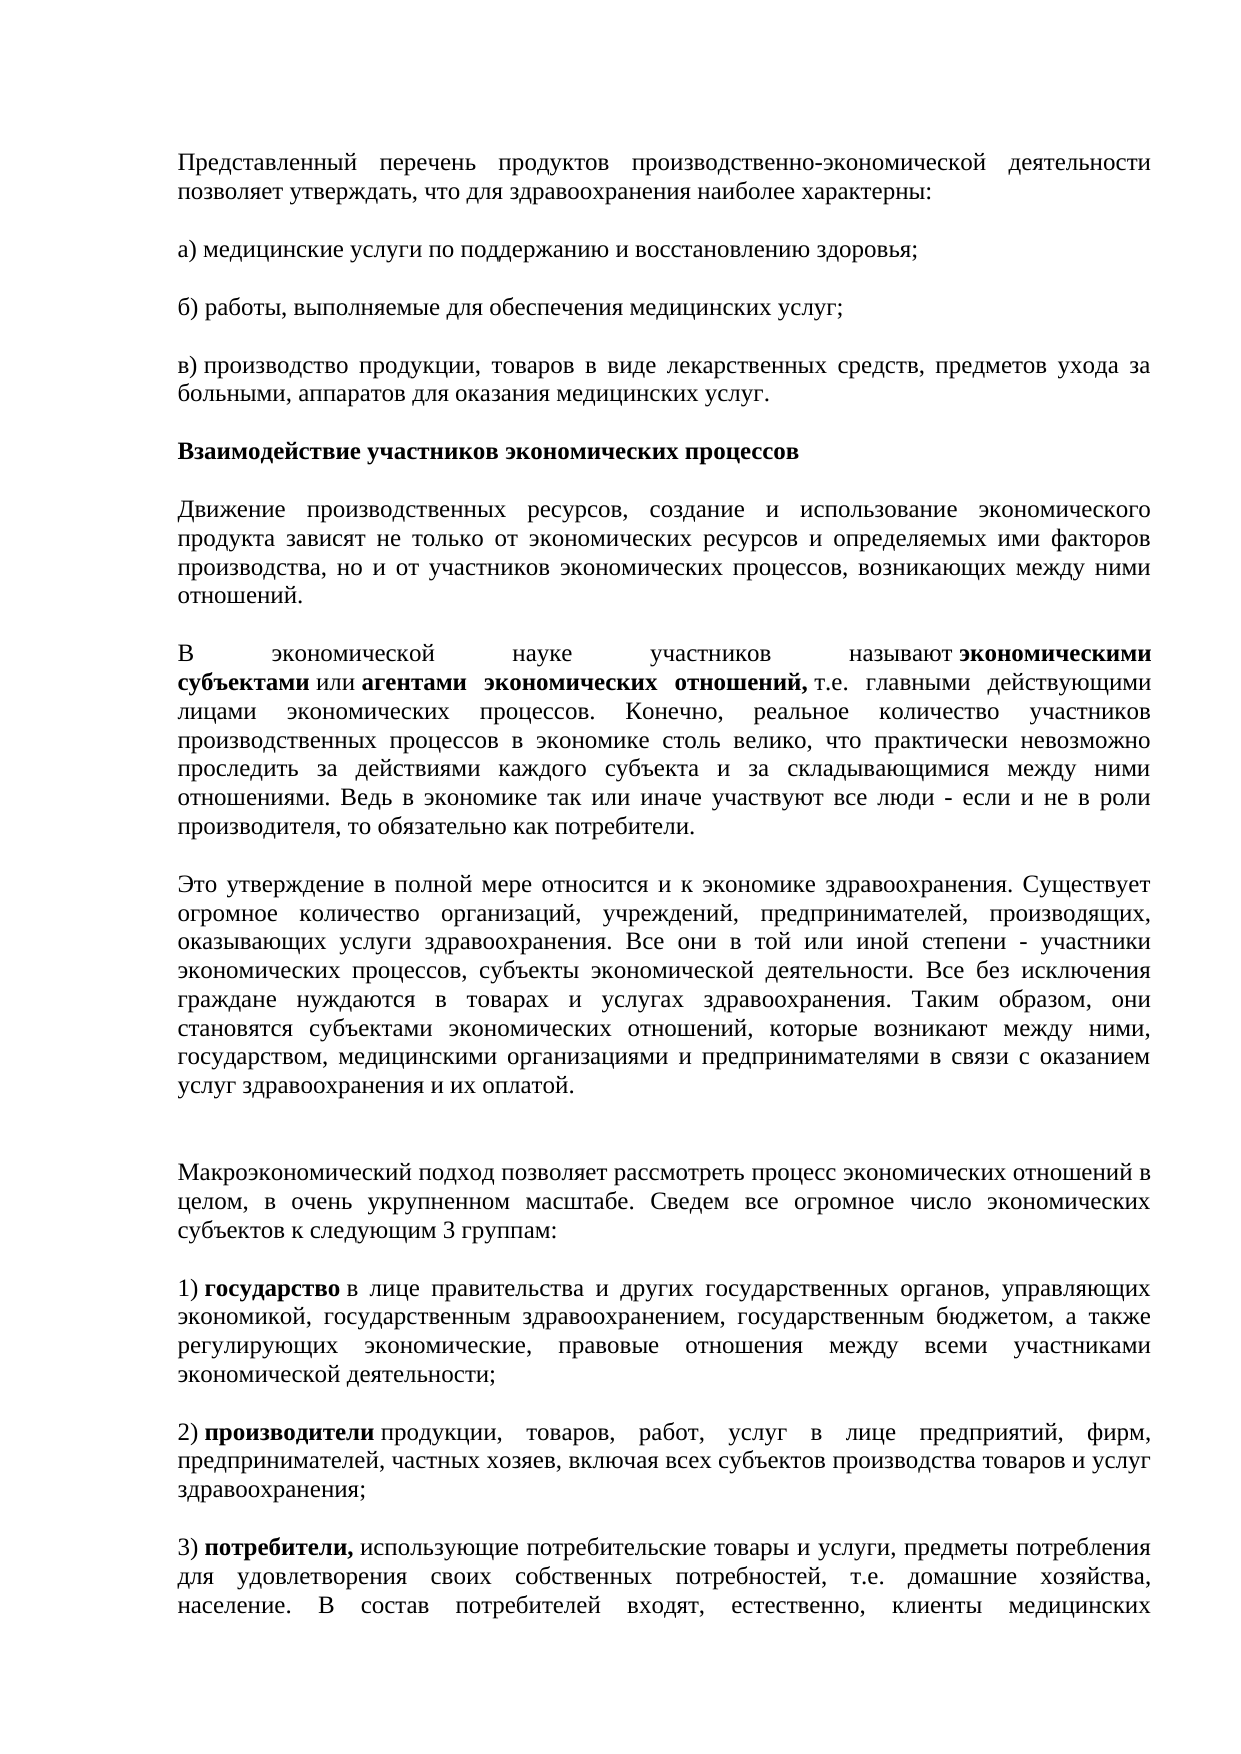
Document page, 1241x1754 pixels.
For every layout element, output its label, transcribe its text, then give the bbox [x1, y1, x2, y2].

text В экономической науке участников называют экономическими субъектами или агентами экономических отношений, т.е. главными действующими лицами экономических процессов. Конечно, реальное количество участников производственных процессов в экономике столь велико, что практически невозможно проследить за действиями каждого субъекта и за складывающимися между ними отношениями. Ведь в экономике так или иначе участвуют все люди - если и не в роли производителя, то обязательно как потребители. [177, 638, 1152, 840]
text б) работы, выполняемые для обеспечения медицинских услуг; [177, 292, 1152, 321]
text Представленный перечень продуктов производственно-экономической деятельности позволяет утверждать, что для здравоохранения наиболее характерны: [177, 147, 1152, 205]
text Взаимодействие участников экономических процессов [177, 436, 1152, 465]
text а) медицинские услуги по поддержанию и восстановлению здоровья; [177, 234, 1152, 263]
text 1) государство в лице правительства и других государственных органов, управляющих экономикой, государственным здравоохранением, государственным бюджетом, а также регулирующих экономические, правовые отношения между всеми участниками экономической деятельности; [177, 1273, 1152, 1388]
text Это утверждение в полной мере относится и к экономике здравоохранения. Существует огромное количество организаций, учреждений, предпринимателей, производящих, оказывающих услуги здравоохранения. Все они в той или иной степени - участники экономических процессов, субъекты экономической деятельности. Все без исключения граждане нуждаются в товарах и услугах здравоохранения. Таким образом, они становятся субъектами экономических отношений, которые возникают между ними, государством, медицинскими организациями и предпринимателями в связи с оказанием услуг здравоохранения и их оплатой. [177, 869, 1152, 1099]
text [177, 1532, 1152, 1618]
text в) производство продукции, товаров в виде лекарственных средств, предметов ухода за больными, аппаратов для оказания медицинских услуг. [177, 350, 1152, 407]
text 2) производители продукции, товаров, работ, услуг в лице предприятий, фирм, предпринимателей, частных хозяев, включая всех субъектов производства товаров и услуг здравоохранения; [177, 1417, 1152, 1503]
text Движение производственных ресурсов, создание и использование экономического продукта зависят не только от экономических ресурсов и определяемых ими факторов производства, но и от участников экономических процессов, возникающих между ними отношений. [177, 494, 1152, 609]
text Макроэкономический подход позволяет рассмотреть процесс экономических отношений в целом, в очень укрупненном масштабе. Сведем все огромное число экономических субъектов к следующим 3 группам: [177, 1157, 1152, 1243]
